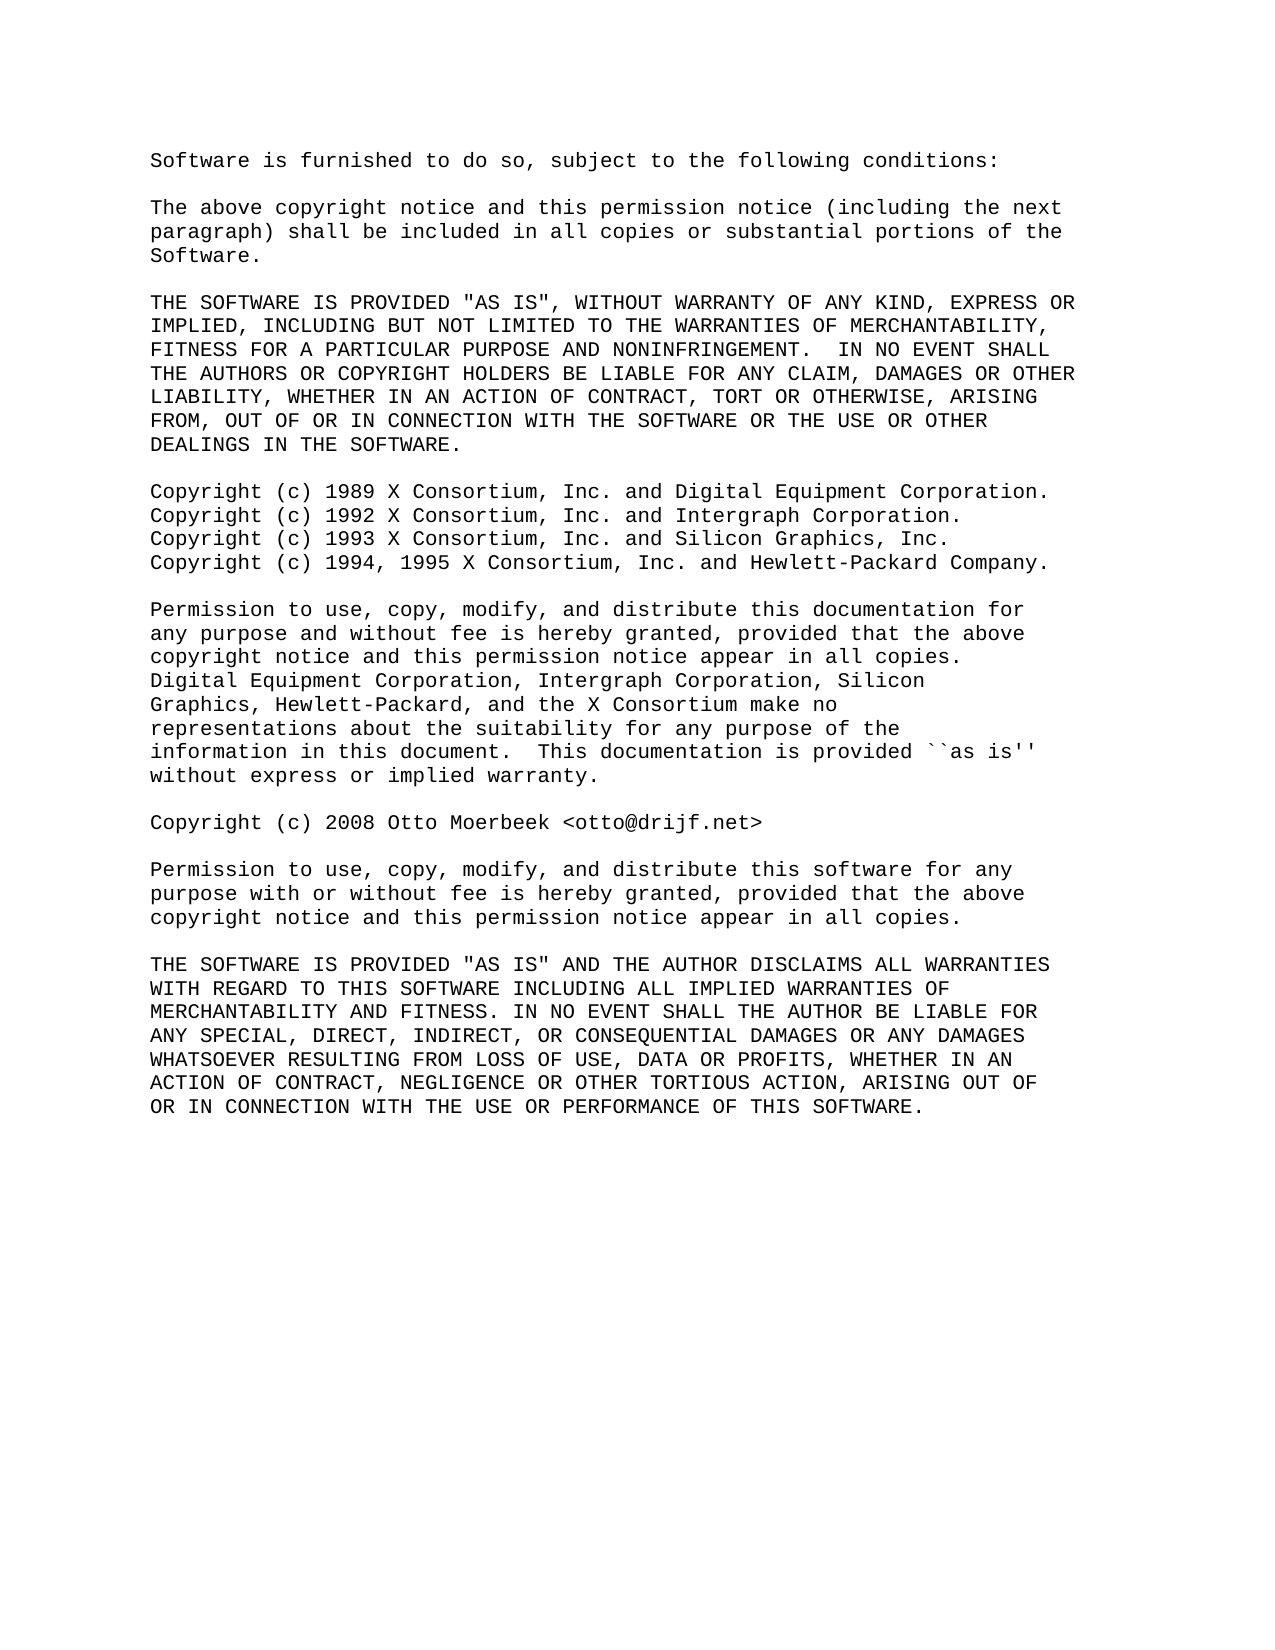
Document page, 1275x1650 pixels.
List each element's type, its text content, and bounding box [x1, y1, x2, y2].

text Copyright (c) 1994, 1995 X Consortium, Inc. and Hewlett-Packard Company. [150, 552, 1125, 576]
text WITH REGARD TO THIS SOFTWARE INCLUDING ALL IMPLIED WARRANTIES OF [150, 978, 1125, 1001]
text DEALINGS IN THE SOFTWARE. [150, 434, 1125, 457]
text IMPLIED, INCLUDING BUT NOT LIMITED TO THE WARRANTIES OF MERCHANTABILITY, [150, 316, 1125, 339]
text Digital Equipment Corporation, Intergraph Corporation, Silicon [150, 670, 1125, 694]
text copyright notice and this permission notice appear in all copies. [150, 647, 1125, 670]
text FROM, OUT OF OR IN CONNECTION WITH THE SOFTWARE OR THE USE OR OTHER [150, 410, 1125, 434]
text The above copyright notice and this permission notice (including the next [150, 197, 1125, 221]
text ANY SPECIAL, DIRECT, INDIRECT, OR CONSEQUENTIAL DAMAGES OR ANY DAMAGES [150, 1025, 1125, 1048]
text any purpose and without fee is hereby granted, provided that the above [150, 623, 1125, 647]
text Permission to use, copy, modify, and distribute this documentation for [150, 599, 1125, 623]
text THE SOFTWARE IS PROVIDED "AS IS" AND THE AUTHOR DISCLAIMS ALL WARRANTIES [150, 954, 1125, 978]
text WHATSOEVER RESULTING FROM LOSS OF USE, DATA OR PROFITS, WHETHER IN AN [150, 1048, 1125, 1072]
text THE SOFTWARE IS PROVIDED "AS IS", WITHOUT WARRANTY OF ANY KIND, EXPRESS OR [150, 292, 1125, 316]
text THE AUTHORS OR COPYRIGHT HOLDERS BE LIABLE FOR ANY CLAIM, DAMAGES OR OTHER [150, 363, 1125, 386]
text Copyright (c) 1993 X Consortium, Inc. and Silicon Graphics, Inc. [150, 528, 1125, 552]
text information in this document. This documentation is provided ``as is'' [150, 741, 1125, 765]
text MERCHANTABILITY AND FITNESS. IN NO EVENT SHALL THE AUTHOR BE LIABLE FOR [150, 1001, 1125, 1025]
text purpose with or without fee is hereby granted, provided that the above [150, 883, 1125, 907]
text paragraph) shall be included in all copies or substantial portions of the [150, 221, 1125, 244]
text FITNESS FOR A PARTICULAR PURPOSE AND NONINFRINGEMENT. IN NO EVENT SHALL [150, 339, 1125, 363]
text Permission to use, copy, modify, and distribute this software for any [150, 859, 1125, 883]
text representations about the suitability for any purpose of the [150, 717, 1125, 741]
text OR IN CONNECTION WITH THE USE OR PERFORMANCE OF THIS SOFTWARE. [150, 1096, 1125, 1119]
text LIABILITY, WHETHER IN AN ACTION OF CONTRACT, TORT OR OTHERWISE, ARISING [150, 386, 1125, 410]
text without express or implied warranty. [150, 765, 1125, 788]
text Software. [150, 244, 1125, 268]
text ACTION OF CONTRACT, NEGLIGENCE OR OTHER TORTIOUS ACTION, ARISING OUT OF [150, 1072, 1125, 1096]
text Software is furnished to do so, subject to the following conditions: [150, 150, 1125, 174]
text Copyright (c) 1992 X Consortium, Inc. and Intergraph Corporation. [150, 505, 1125, 528]
text Graphics, Hewlett-Packard, and the X Consortium make no [150, 694, 1125, 717]
text Copyright (c) 1989 X Consortium, Inc. and Digital Equipment Corporation. [150, 481, 1125, 505]
text Copyright (c) 2008 Otto Moerbeek <otto@drijf.net> [150, 812, 1125, 836]
text copyright notice and this permission notice appear in all copies. [150, 907, 1125, 930]
